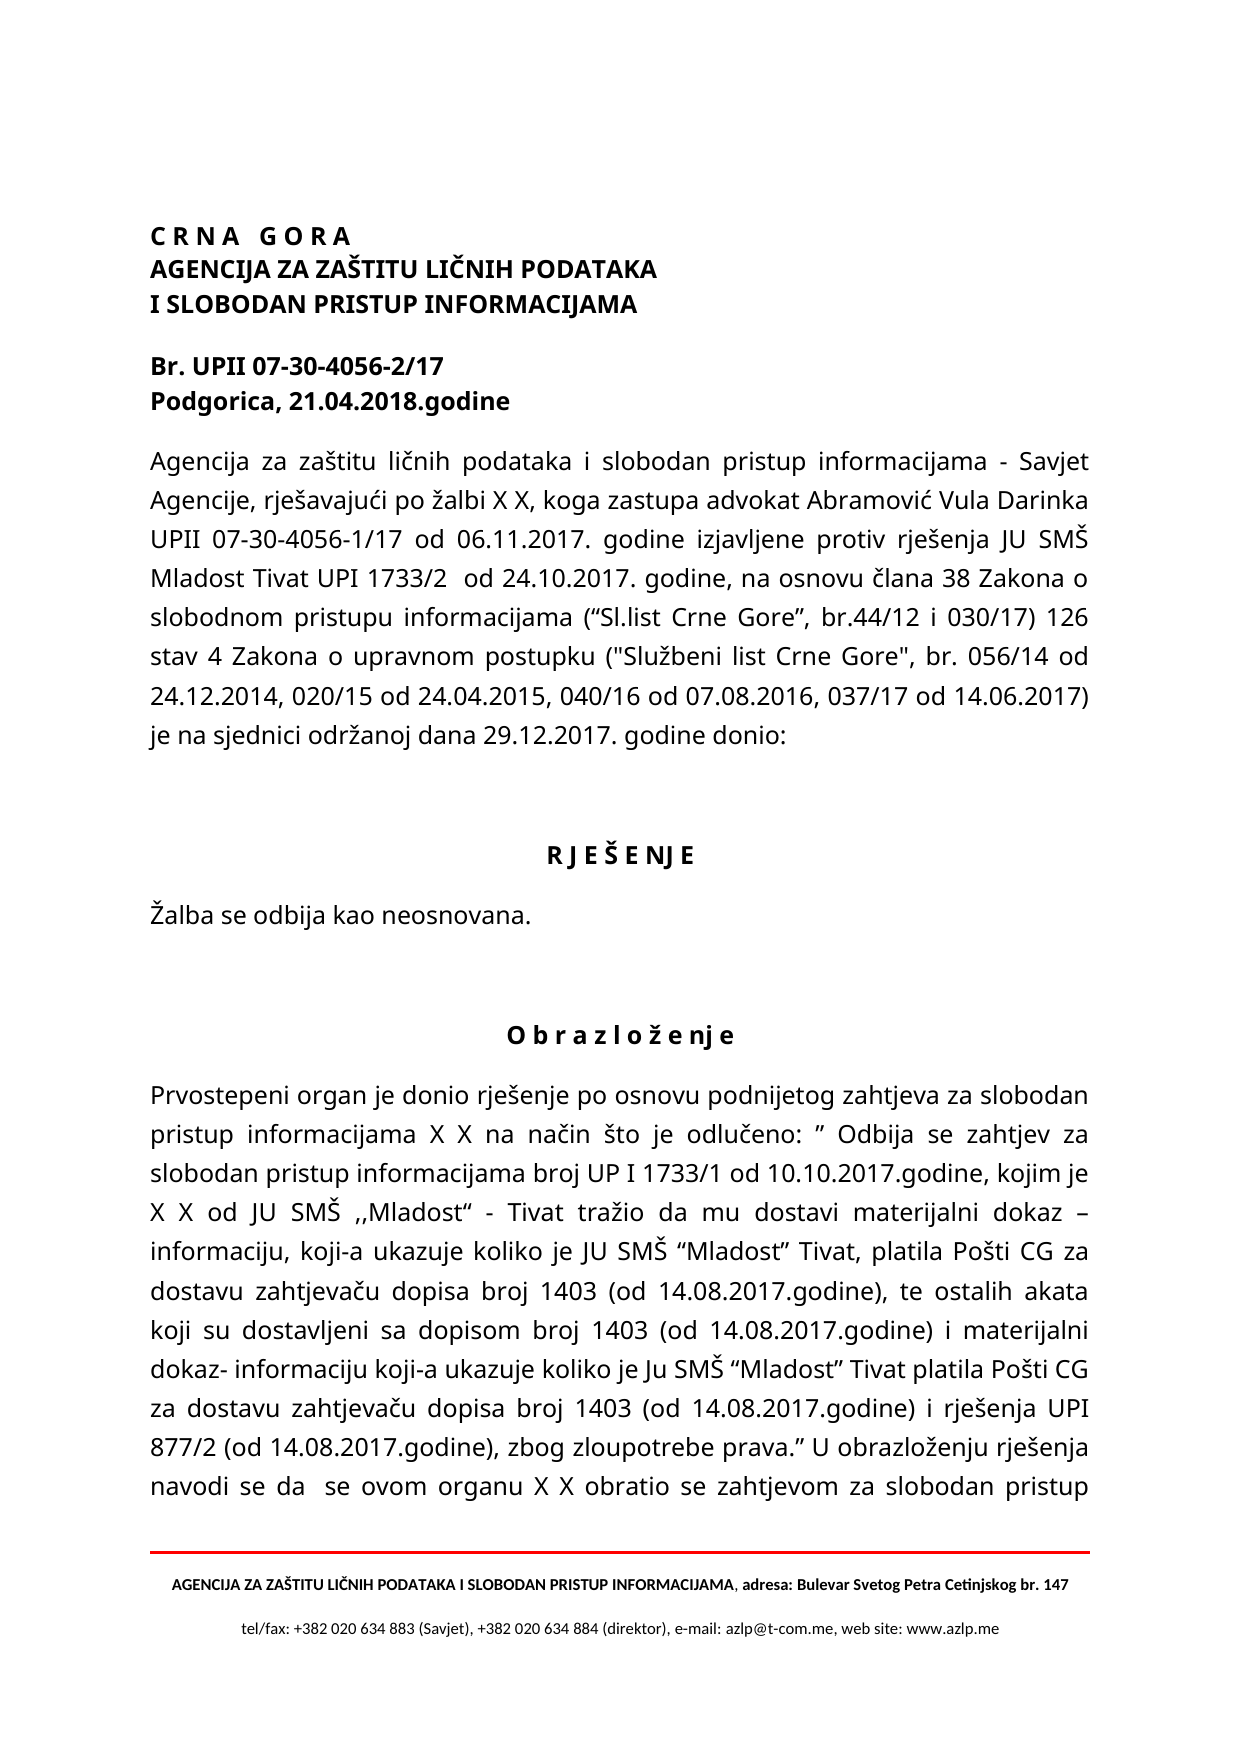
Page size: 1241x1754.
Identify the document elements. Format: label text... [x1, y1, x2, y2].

text I SLOBODAN PRISTUP INFORMACIJAMA [150, 286, 1090, 320]
text Podgorica, 21.04.2018.godine [150, 383, 1090, 417]
text C R N A G O R A [150, 218, 1090, 252]
text Žalba se odbija kao neosnovana. [150, 897, 1090, 931]
text O b r a z l o ž e nj e [150, 1017, 1090, 1051]
text Br. UPII 07-30-4056-2/17 [150, 349, 1090, 383]
text Agencija za zaštitu ličnih podataka i slobodan pristup informacijama - Savjet Agencije, rješavajući po žalbi X X, koga zastupa advokat Abramović Vula Darinka UPII 07-30-4056-1/17 od 06.11.2017. godine izjavljene protiv rješenja JU SMŠ Mladost Tivat UPI 1733/2 od 24.10.2017. godine, na osnovu člana 38 Zakona o slobodnom pristupu informacijama (“Sl.list Crne Gore”, br.44/12 i 030/17) 126 stav 4 Zakona o upravnom postupku ("Službeni list Crne Gore", br. 056/14 od 24.12.2014, 020/15 od 24.04.2015, 040/16 od 07.08.2016, 037/17 od 14.06.2017) je na sjednici održanoj dana 29.12.2017. godine donio: [150, 443, 1090, 751]
text AGENCIJA ZA ZAŠTITU LIČNIH PODATAKA [150, 252, 1090, 286]
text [150, 1077, 1090, 1503]
text R J E Š E NJ E [150, 837, 1090, 871]
